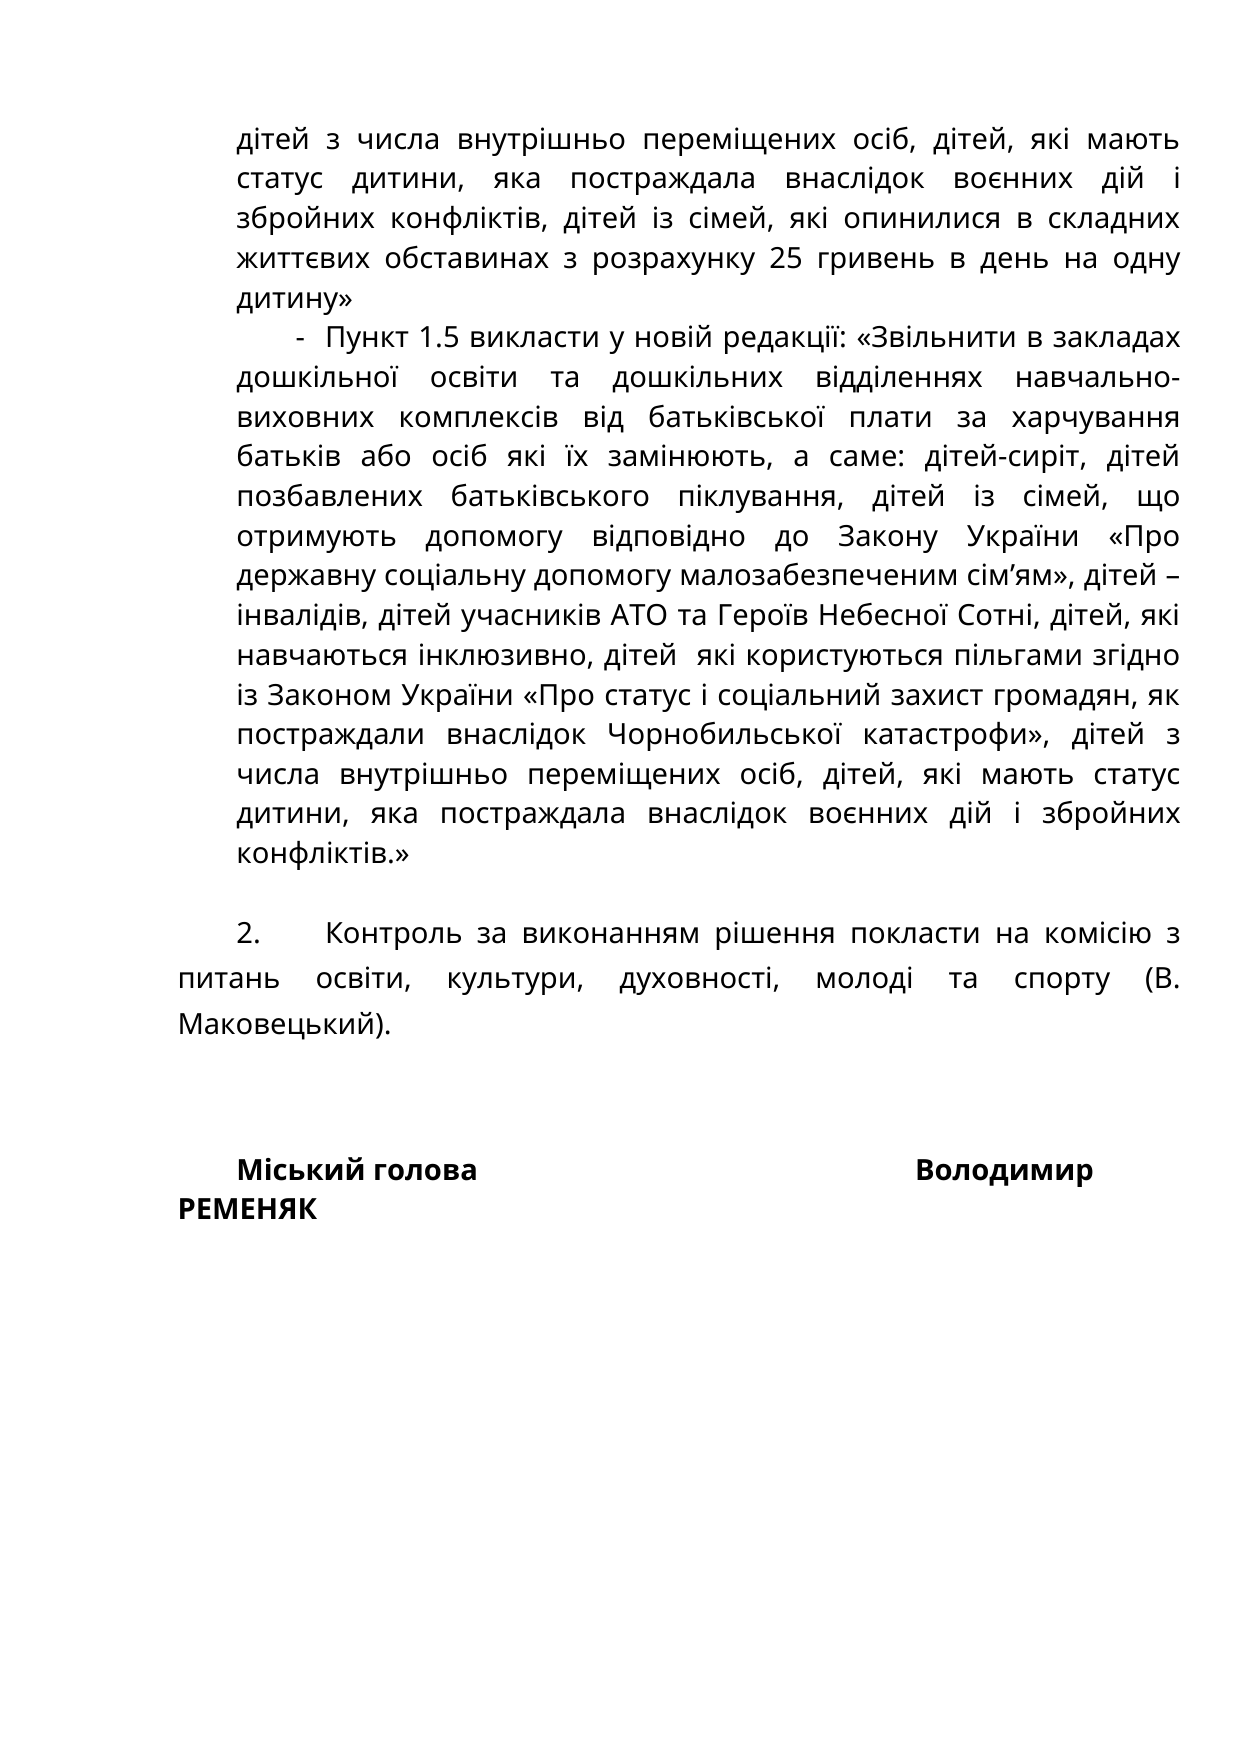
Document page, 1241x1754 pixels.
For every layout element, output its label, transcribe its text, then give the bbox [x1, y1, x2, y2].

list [236, 118, 1181, 317]
list Контроль за виконанням рішення покласти на комісію з питань освіти, культури, духовності, молоді та спорту (В. Маковецький). [177, 912, 1181, 1043]
list Пункт 1.5 викласти у новій редакції: «Звільнити в закладах дошкільної освіти та дошкільних відділеннях навчально-виховних комплексів від батьківської плати за харчування батьків або осіб які їх замінюють, а саме: дітей-сиріт, дітей позбавлених батьківського піклування, дітей із сімей, що отримують допомогу відповідно до Закону України «Про державну соціальну допомогу малозабезпеченим сім’ям», дітей – інвалідів, дітей учасників АТО та Героїв Небесної Сотні, дітей, які навчаються інклюзивно, дітей які користуються пільгами згідно із Законом України «Про статус і соціальний захист громадян, як постраждали внаслідок Чорнобильської катастрофи», дітей з числа внутрішньо переміщених осіб, дітей, які мають статус дитини, яка постраждала внаслідок воєнних дій і збройних конфліктів.» [236, 317, 1181, 872]
text Міський голова Володимир РЕМЕНЯК [177, 1149, 1181, 1228]
